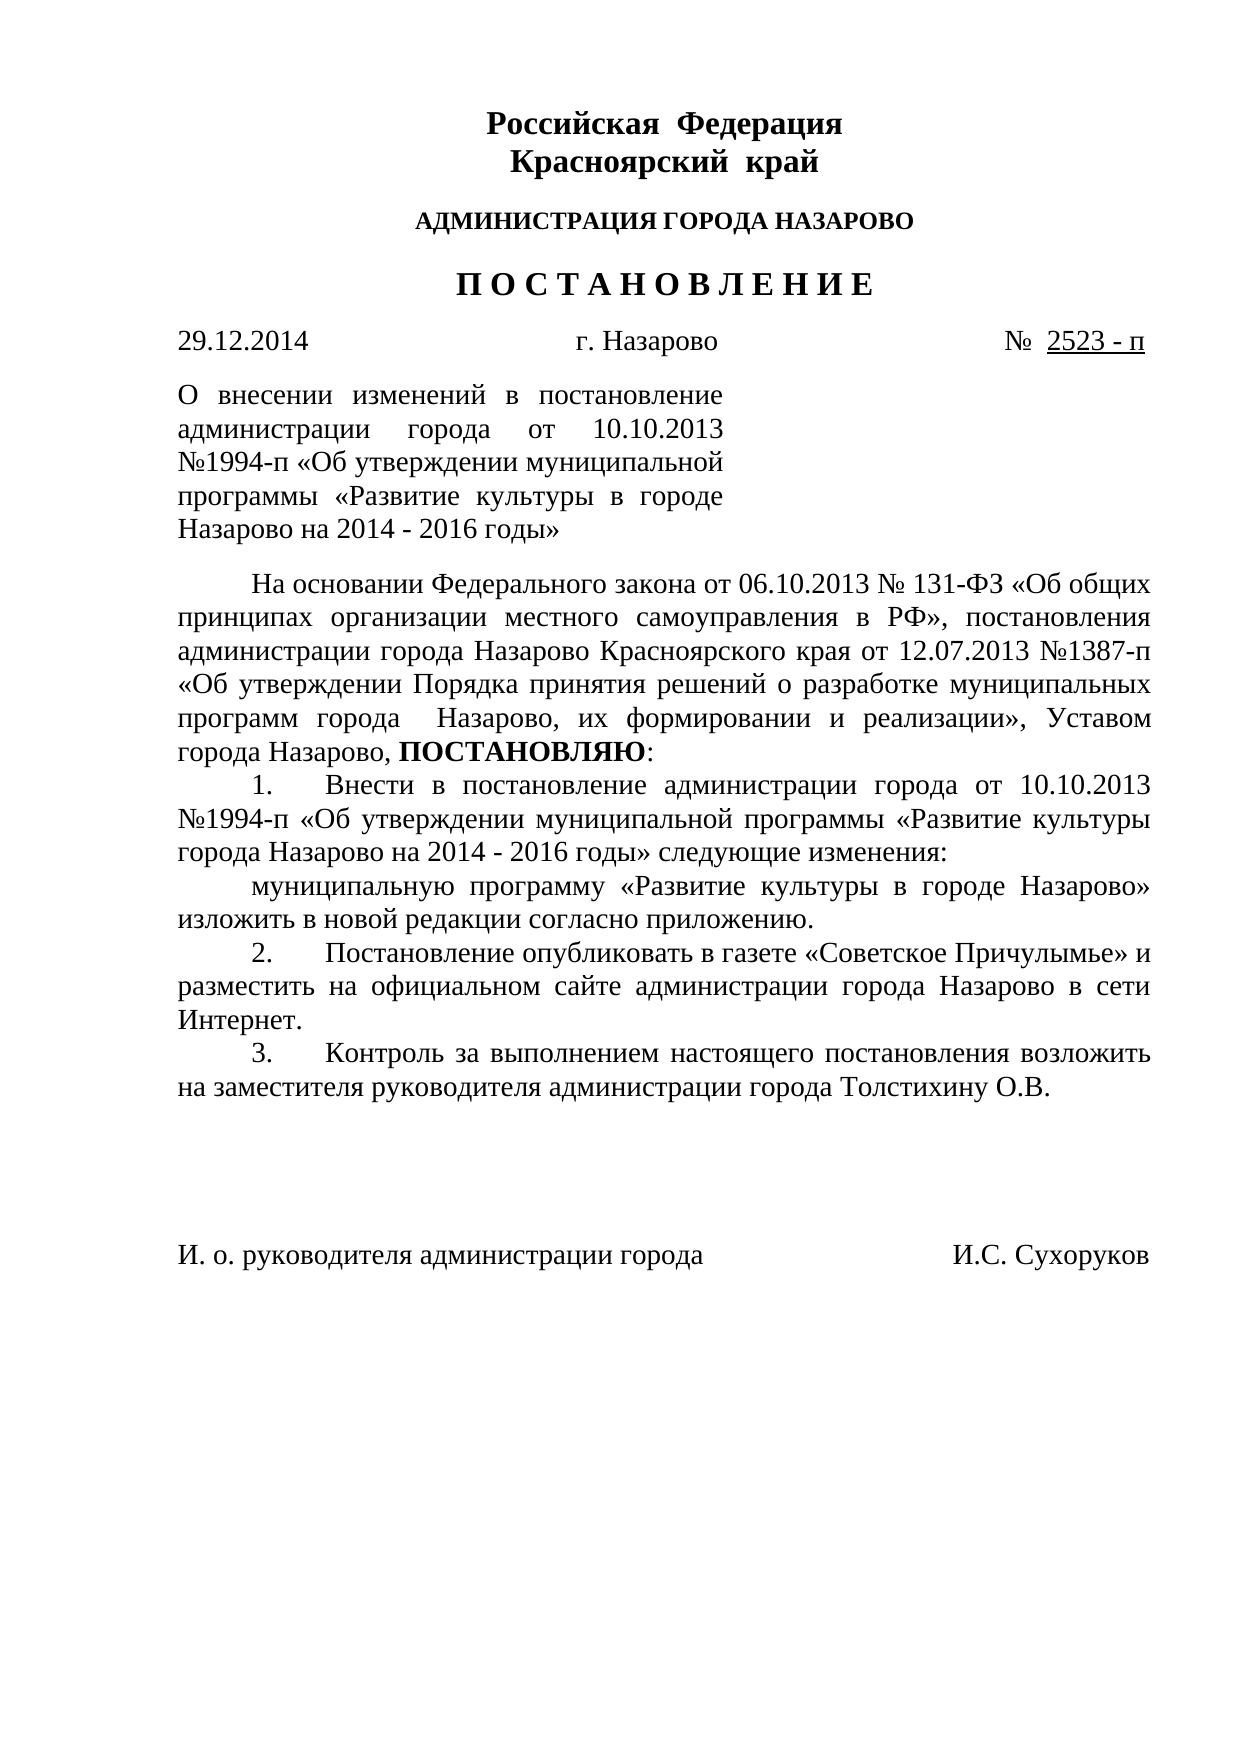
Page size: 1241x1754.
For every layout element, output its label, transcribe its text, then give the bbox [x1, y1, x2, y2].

text И. о. руководителя администрации города И.С. Сухоруков [177, 1237, 1152, 1270]
text О внесении изменений в постановление администрации города от 10.10.2013 №1994-п «Об утверждении муниципальной программы «Развитие культуры в городе Назарово на 2014 - 2016 годы» [177, 377, 723, 545]
text На основании Федерального закона от 06.10.2013 № 131-ФЗ «Об общих принципах организации местного самоуправления в РФ», постановления администрации города Назарово Красноярского края от 12.07.2013 №1387-п «Об утверждении Порядка принятия решений о разработке муниципальных программ города Назарово, их формировании и реализации», Уставом города Назарово, ПОСТАНОВЛЯЮ: [177, 566, 1152, 767]
list Внести в постановление администрации города от 10.10.2013 №1994-п «Об утверждении муниципальной программы «Развитие культуры города Назарово на 2014 - 2016 годы» следующие изменения: [177, 767, 1152, 868]
text Российская Федерация [177, 103, 1152, 142]
list Контроль за выполнением настоящего постановления возложить на заместителя руководителя администрации города Толстихину О.В. [177, 1036, 1152, 1103]
text П О С Т А Н О В Л Е Н И Е [177, 264, 1152, 302]
list Постановление опубликовать в газете «Советское Причулымье» и разместить на официальном сайте администрации города Назарово в сети Интернет. [177, 935, 1152, 1036]
text муниципальную программу «Развитие культуры в городе Назарово» изложить в новой редакции согласно приложению. [177, 868, 1152, 935]
text Красноярский край [177, 142, 1152, 180]
text 29.12.2014 г. Назарово № 2523 - п [177, 323, 1152, 357]
text АДМИНИСТРАЦИЯ ГОРОДА НАЗАРОВО [177, 206, 1152, 235]
